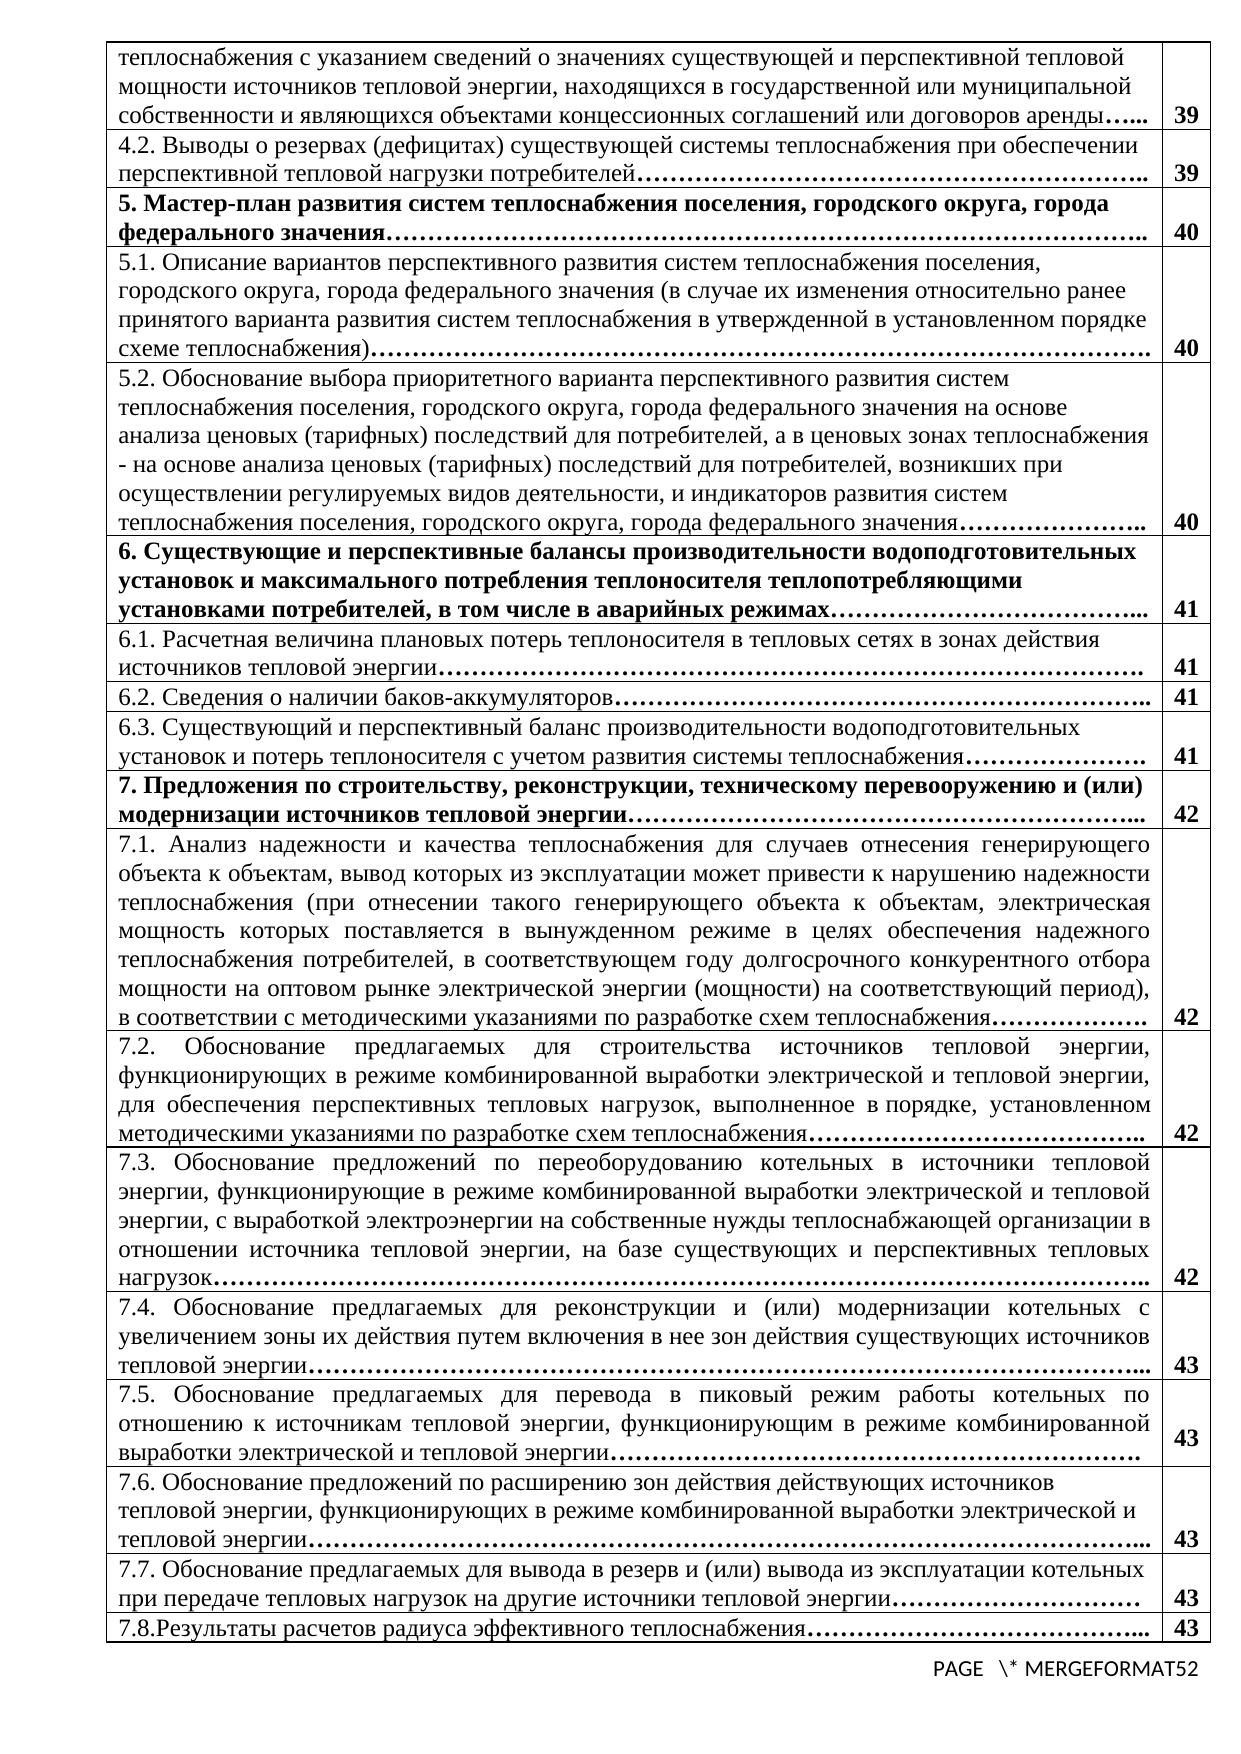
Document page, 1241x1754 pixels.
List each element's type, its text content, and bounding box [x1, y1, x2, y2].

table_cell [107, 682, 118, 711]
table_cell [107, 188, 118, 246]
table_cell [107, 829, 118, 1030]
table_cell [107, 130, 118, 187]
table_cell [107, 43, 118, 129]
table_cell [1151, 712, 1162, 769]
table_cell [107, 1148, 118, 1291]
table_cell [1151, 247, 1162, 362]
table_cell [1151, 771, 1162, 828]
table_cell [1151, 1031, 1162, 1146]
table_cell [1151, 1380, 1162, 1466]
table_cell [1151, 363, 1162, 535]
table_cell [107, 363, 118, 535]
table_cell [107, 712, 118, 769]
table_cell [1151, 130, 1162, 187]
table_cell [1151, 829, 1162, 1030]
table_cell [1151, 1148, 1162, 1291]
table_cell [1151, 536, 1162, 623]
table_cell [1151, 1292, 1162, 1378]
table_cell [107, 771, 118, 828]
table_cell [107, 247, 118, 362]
table_cell 43 [1163, 1380, 1210, 1466]
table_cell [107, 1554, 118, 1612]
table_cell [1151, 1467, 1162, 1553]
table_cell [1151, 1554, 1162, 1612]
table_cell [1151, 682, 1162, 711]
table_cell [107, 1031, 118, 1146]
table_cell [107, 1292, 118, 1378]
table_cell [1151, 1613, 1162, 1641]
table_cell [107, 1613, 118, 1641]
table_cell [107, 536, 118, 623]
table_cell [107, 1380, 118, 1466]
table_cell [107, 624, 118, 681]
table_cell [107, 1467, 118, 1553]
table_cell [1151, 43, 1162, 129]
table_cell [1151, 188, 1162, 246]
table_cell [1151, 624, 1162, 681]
